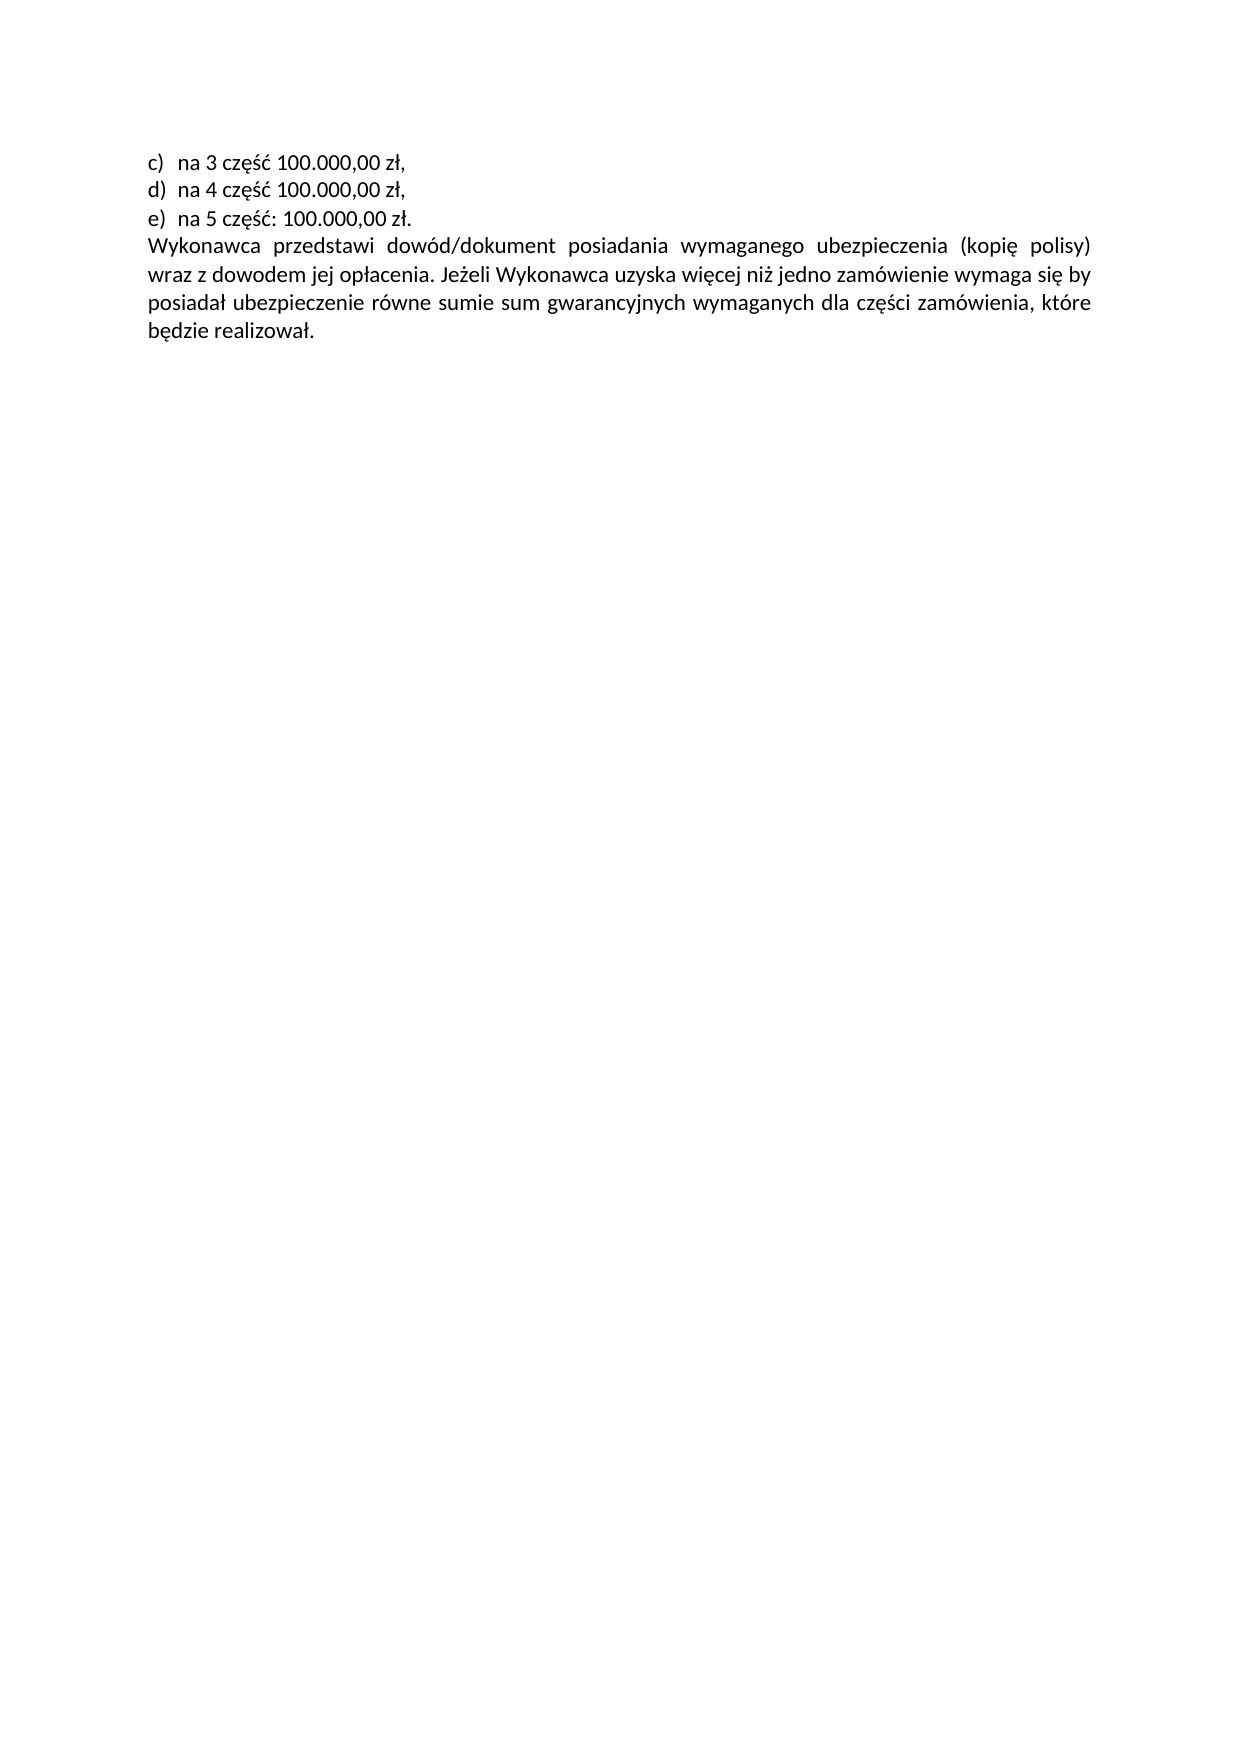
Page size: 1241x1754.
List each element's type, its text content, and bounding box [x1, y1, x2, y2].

list na 4 część 100.000,00 zł, [148, 176, 1093, 204]
list na 5 część: 100.000,00 zł. [148, 204, 1093, 232]
text Wykonawca przedstawi dowód/dokument posiadania wymaganego ubezpieczenia (kopię polisy) wraz z dowodem jej opłacenia. Jeżeli Wykonawca uzyska więcej niż jedno zamówienie wymaga się by posiadał ubezpieczenie równe sumie sum gwarancyjnych wymaganych dla części zamówienia, które będzie realizował. [148, 232, 1093, 344]
list na 3 część 100.000,00 zł, [148, 148, 1093, 176]
